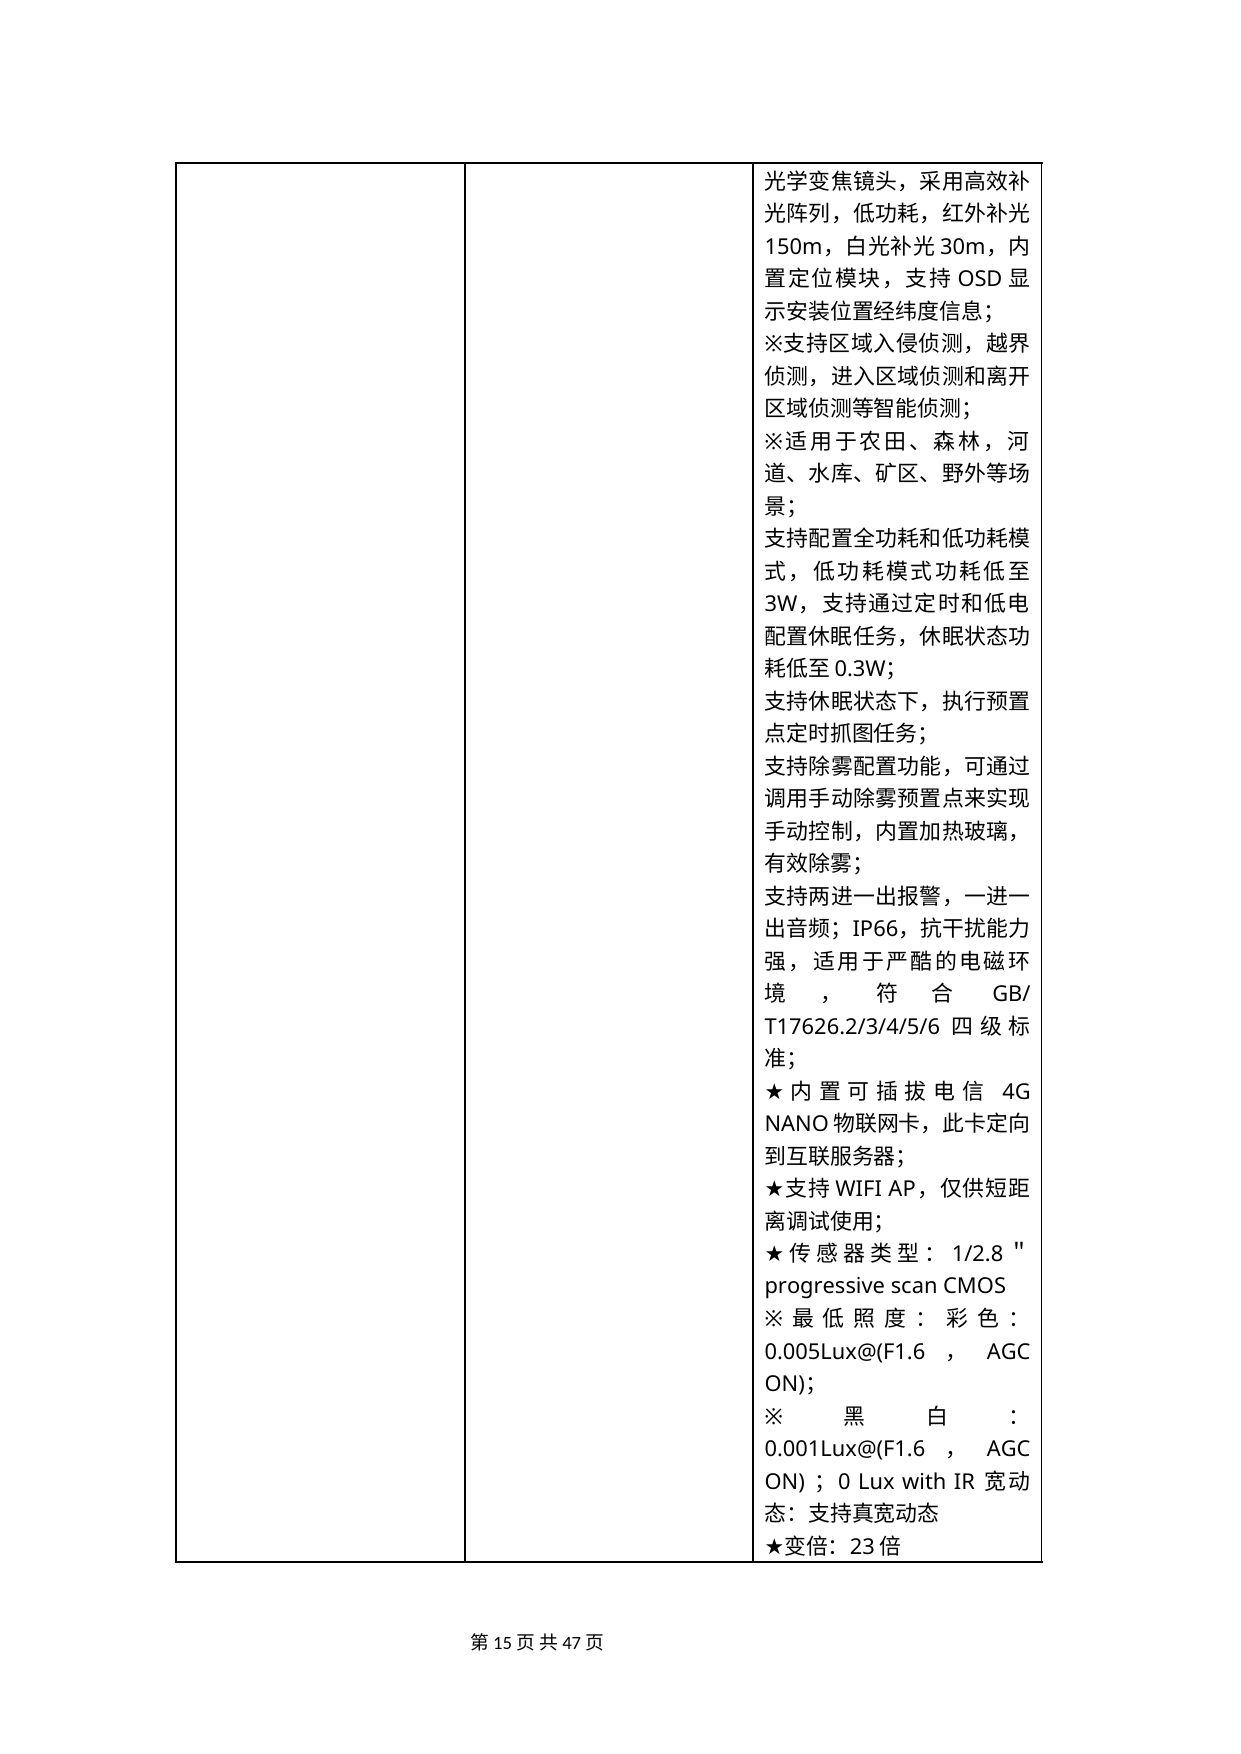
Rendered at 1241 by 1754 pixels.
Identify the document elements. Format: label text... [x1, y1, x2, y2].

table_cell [754, 164, 1041, 1561]
table_cell [466, 164, 752, 1561]
table_cell 1 [177, 164, 464, 1561]
